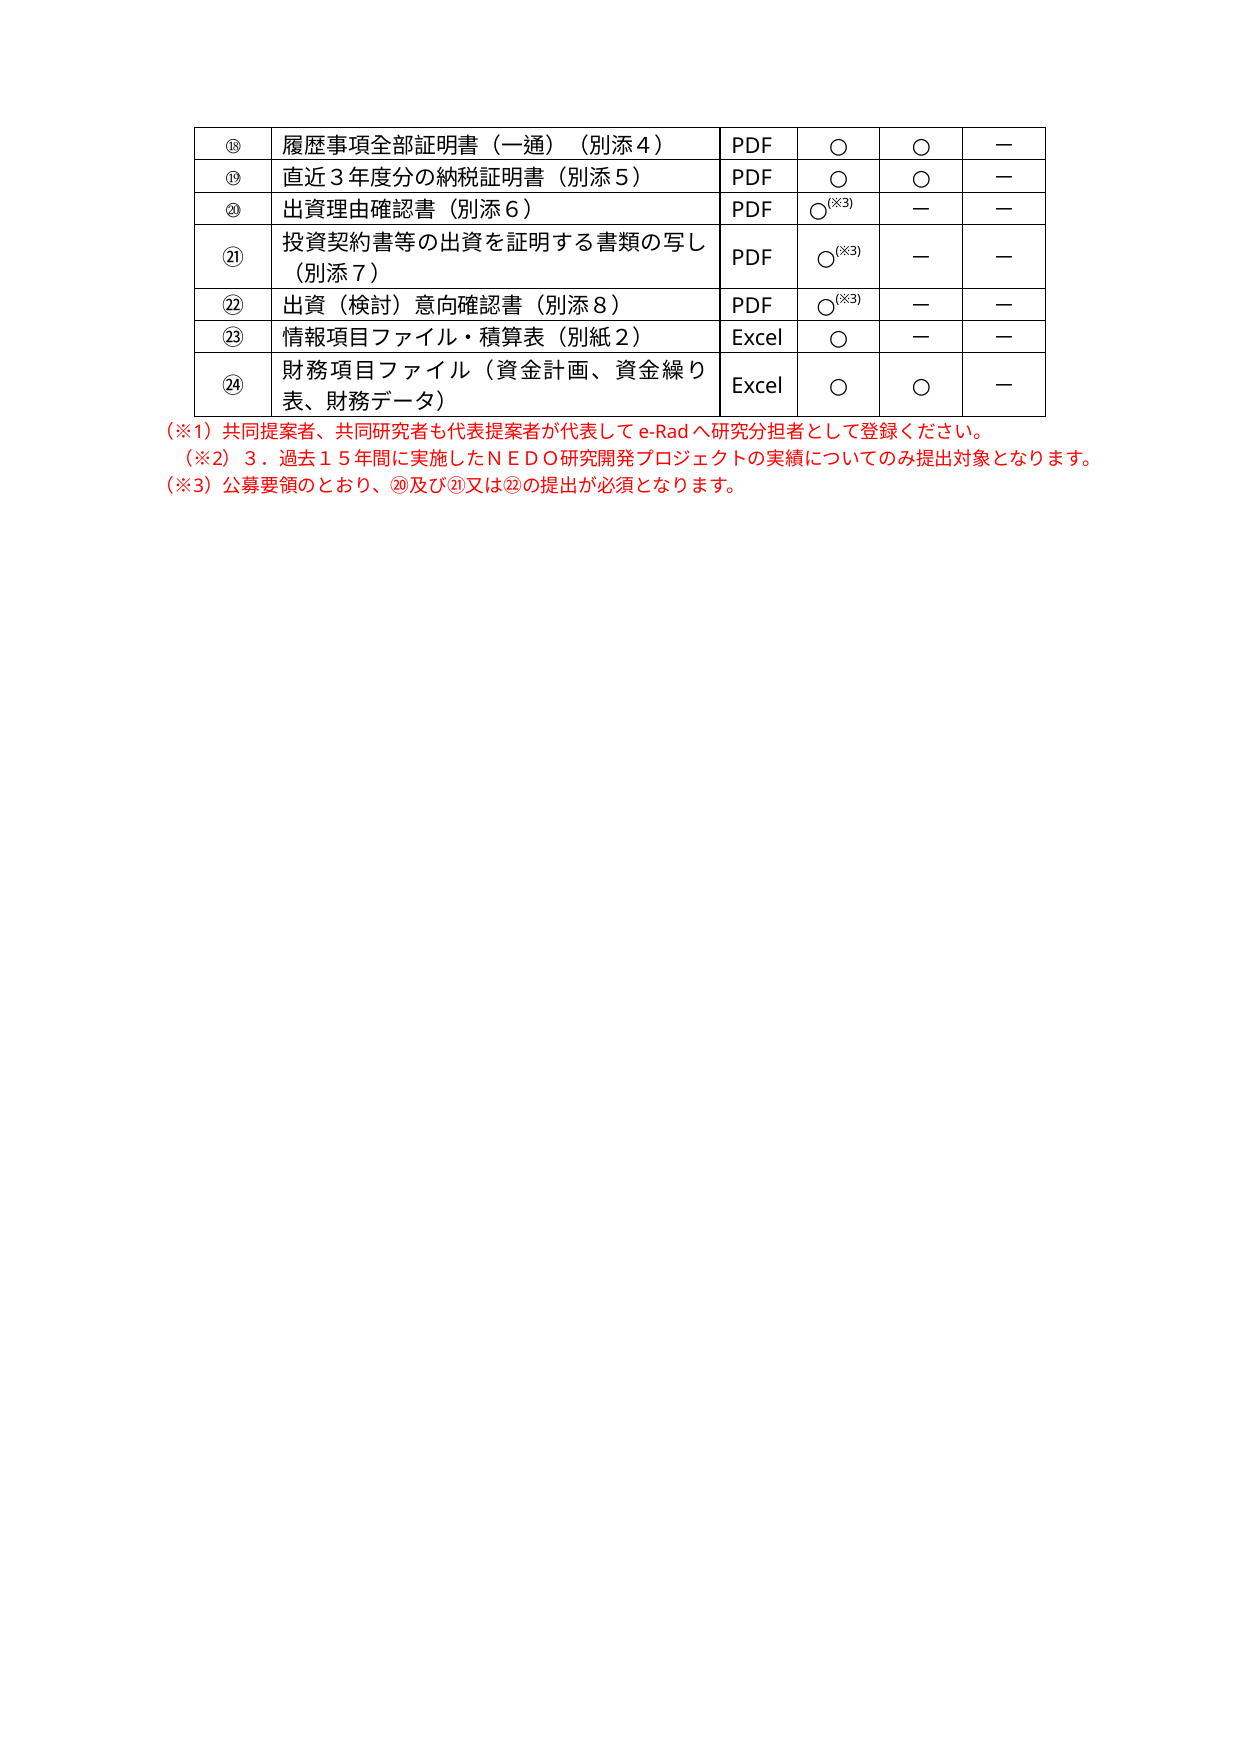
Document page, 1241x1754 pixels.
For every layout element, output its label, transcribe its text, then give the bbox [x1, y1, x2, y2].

table_cell ⑱ [195, 128, 271, 159]
table_cell PDF [721, 128, 797, 159]
text （※1）共同提案者、共同研究者も代表提案者が代表してe-Radへ研究分担者として登録ください。 [118, 417, 1122, 444]
table_cell ㉔ [195, 353, 271, 416]
table_cell ⑳ [195, 193, 271, 224]
table_cell ○ [880, 160, 962, 192]
table_cell － [963, 289, 1045, 320]
table_cell － [963, 160, 1045, 192]
table_cell PDF [721, 289, 797, 320]
table_cell － [963, 353, 1045, 416]
table_cell ○(※3) [798, 193, 879, 224]
table_cell Excel [721, 353, 797, 416]
table_cell ㉒ [195, 289, 271, 320]
table_cell ○(※3) [798, 289, 879, 320]
table_cell 履歴事項全部証明書（一通）（別添４） [272, 128, 719, 159]
table_cell 財務項目ファイル（資金計画、資金繰り表、財務データ） [272, 353, 719, 416]
table_cell － [963, 193, 1045, 224]
table_cell 出資理由確認書（別添６） [272, 193, 719, 224]
table_cell － [963, 225, 1045, 287]
table_cell PDF [721, 193, 797, 224]
table_cell － [963, 321, 1045, 352]
table_cell ○ [880, 128, 962, 159]
table_cell 出資（検討）意向確認書（別添８） [272, 289, 719, 320]
table_cell － [880, 321, 962, 352]
text （※3）公募要領のとおり、⑳及び㉑又は㉒の提出が必須となります。 [118, 471, 1122, 498]
table_cell 投資契約書等の出資を証明する書類の写し（別添７） [272, 225, 719, 287]
table_cell PDF [721, 225, 797, 287]
table_cell ㉓ [195, 321, 271, 352]
table_cell － [963, 128, 1045, 159]
table_cell ○ [798, 353, 879, 416]
table_cell ○ [798, 321, 879, 352]
table_cell － [880, 225, 962, 287]
table_cell 直近３年度分の納税証明書（別添５） [272, 160, 719, 192]
table_cell ○ [798, 160, 879, 192]
table_cell ㉑ [195, 225, 271, 287]
table_cell ○ [798, 128, 879, 159]
table_cell 情報項目ファイル・積算表（別紙２） [272, 321, 719, 352]
table_cell Excel [721, 321, 797, 352]
table_cell － [880, 289, 962, 320]
text （※2）３．過去１５年間に実施したＮＥＤＯ研究開発プロジェクトの実績についてのみ提出対象となります。 [118, 444, 1122, 471]
table_cell PDF [721, 160, 797, 192]
table_cell － [880, 193, 962, 224]
table_cell ○ [880, 353, 962, 416]
table_cell ⑲ [195, 160, 271, 192]
table_cell ○(※3) [798, 225, 879, 287]
